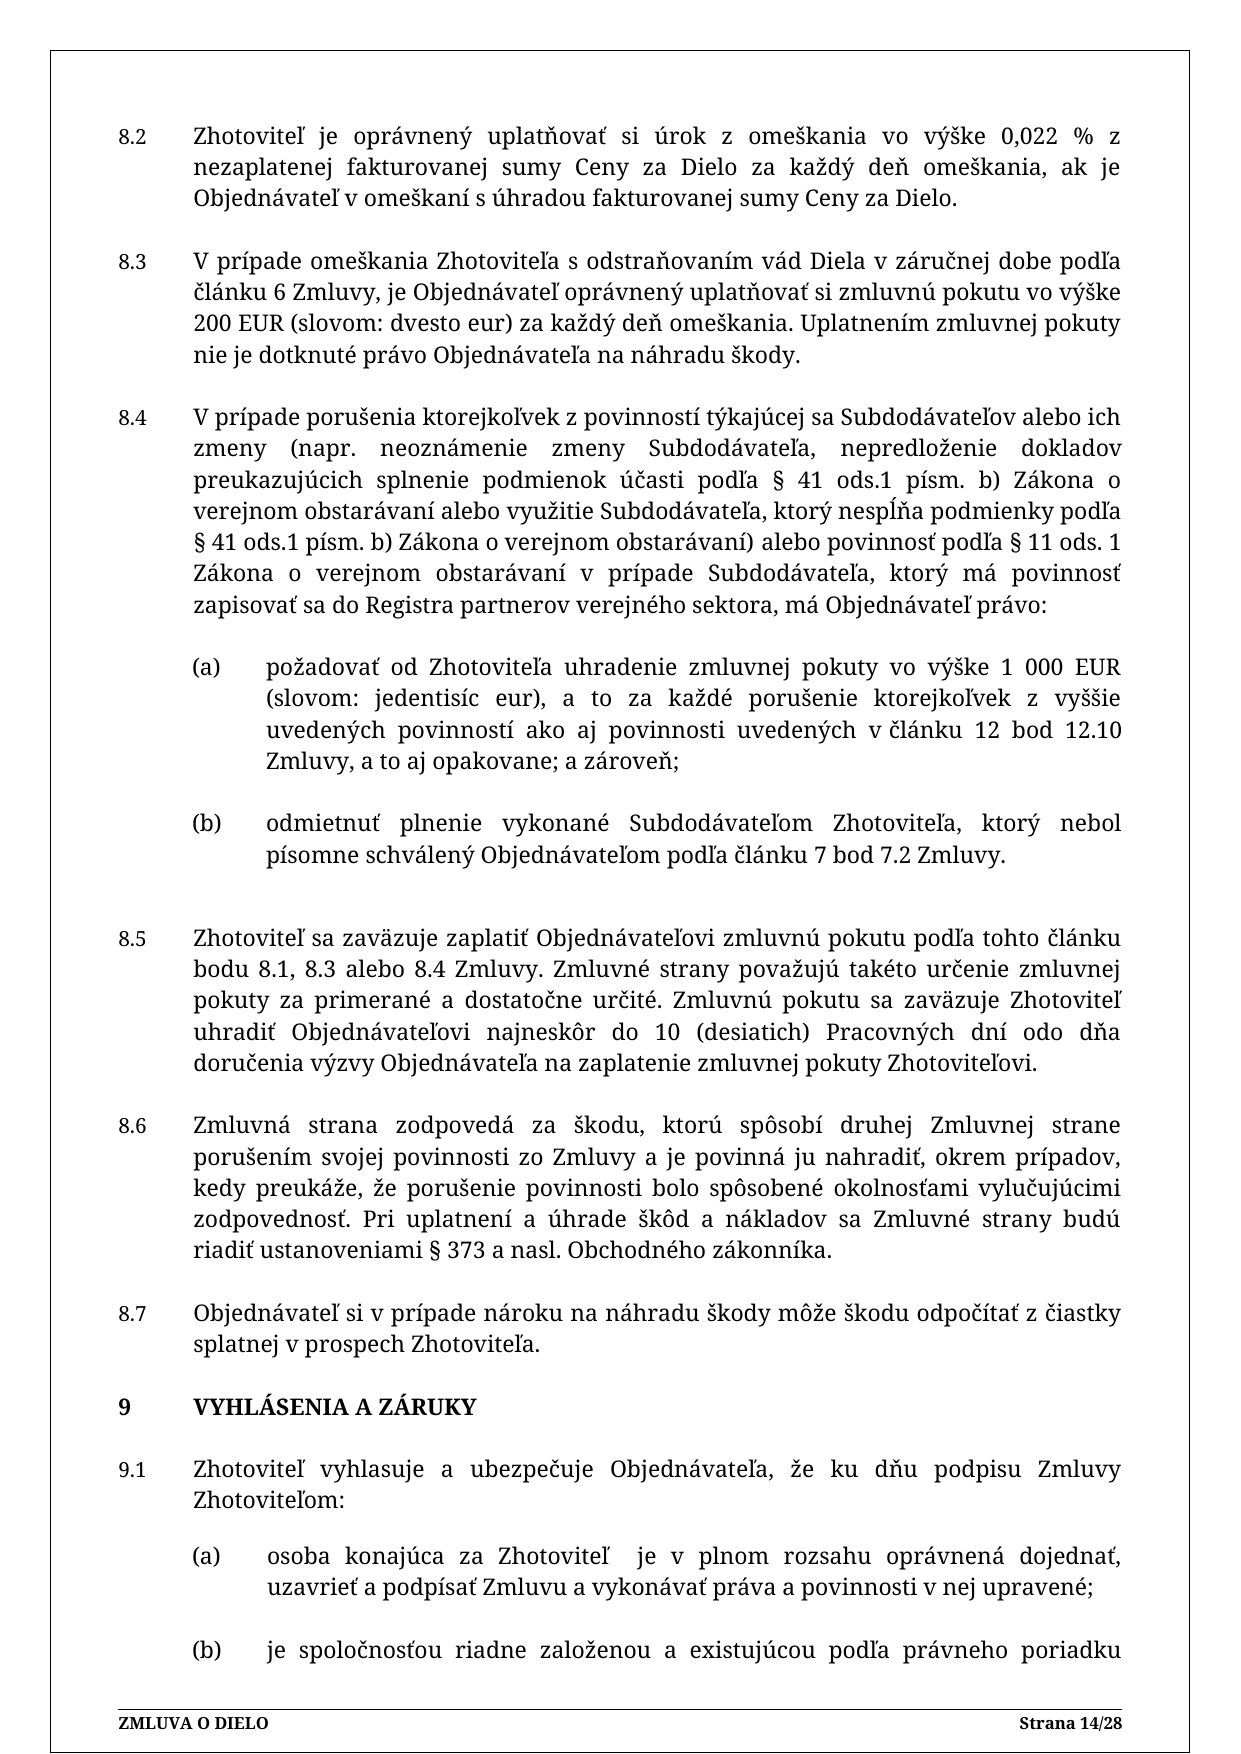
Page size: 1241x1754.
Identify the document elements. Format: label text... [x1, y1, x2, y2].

list požadovať od Zhotoviteľa uhradenie zmluvnej pokuty vo výške 1 000 EUR (slovom: jedentisíc eur), a to za každé porušenie ktorejkoľvek z vyššie uvedených povinností ako aj povinnosti uvedených v článku 12 bod 12.10 Zmluvy, a to aj opakovane; a zároveň; [192, 651, 1122, 776]
list odmietnuť plnenie vykonané Subdodávateľom Zhotoviteľa, ktorý nebol písomne schválený Objednávateľom podľa článku 7 bod 7.2 Zmluvy. [192, 807, 1122, 870]
list Zhotoviteľ je oprávnený uplatňovať si úrok z omeškania vo výške 0,022 % z nezaplatenej fakturovanej sumy Ceny za Dielo za každý deň omeškania, ak je Objednávateľ v omeškaní s úhradou fakturovanej sumy Ceny za Dielo. [118, 120, 1122, 214]
list V prípade omeškania Zhotoviteľa s odstraňovaním vád Diela v záručnej dobe podľa článku 6 Zmluvy, je Objednávateľ oprávnený uplatňovať si zmluvnú pokutu vo výške 200 EUR (slovom: dvesto eur) za každý deň omeškania. Uplatnením zmluvnej pokuty nie je dotknuté právo Objednávateľa na náhradu škody. [118, 245, 1122, 370]
list Objednávateľ si v prípade nároku na náhradu škody môže škodu odpočítať z čiastky splatnej v prospech Zhotoviteľa. [118, 1297, 1122, 1359]
list Zhotoviteľ sa zaväzuje zaplatiť Objednávateľovi zmluvnú pokutu podľa tohto článku bodu 8.1, 8.3 alebo 8.4 Zmluvy. Zmluvné strany považujú takéto určenie zmluvnej pokuty za primerané a dostatočne určité. Zmluvnú pokutu sa zaväzuje Zhotoviteľ uhradiť Objednávateľovi najneskôr do 10 (desiatich) Pracovných dní odo dňa doručenia výzvy Objednávateľa na zaplatenie zmluvnej pokuty Zhotoviteľovi. [118, 922, 1122, 1078]
list osoba konajúca za Zhotoviteľ je v plnom rozsahu oprávnená dojednať, uzavrieť a podpísať Zmluvu a vykonávať práva a povinnosti v nej upravené; [192, 1540, 1122, 1602]
list Zhotoviteľ vyhlasuje a ubezpečuje Objednávateľa, že ku dňu podpisu Zmluvy Zhotoviteľom: [118, 1453, 1122, 1516]
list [192, 1633, 1122, 1665]
list VYHLÁSENIA A ZÁRUKY [118, 1391, 1122, 1422]
list Zmluvná strana zodpovedá za škodu, ktorú spôsobí druhej Zmluvnej strane porušením svojej povinnosti zo Zmluvy a je povinná ju nahradiť, okrem prípadov, kedy preukáže, že porušenie povinnosti bolo spôsobené okolnosťami vylučujúcimi zodpovednosť. Pri uplatnení a úhrade škôd a nákladov sa Zmluvné strany budú riadiť ustanoveniami § 373 a nasl. Obchodného zákonníka. [118, 1109, 1122, 1266]
list V prípade porušenia ktorejkoľvek z povinností týkajúcej sa Subdodávateľov alebo ich zmeny (napr. neoznámenie zmeny Subdodávateľa, nepredloženie dokladov preukazujúcich splnenie podmienok účasti podľa § 41 ods.1 písm. b) Zákona o verejnom obstarávaní alebo využitie Subdodávateľa, ktorý nespĺňa podmienky podľa § 41 ods.1 písm. b) Zákona o verejnom obstarávaní) alebo povinnosť podľa § 11 ods. 1 Zákona o verejnom obstarávaní v prípade Subdodávateľa, ktorý má povinnosť zapisovať sa do Registra partnerov verejného sektora, má Objednávateľ právo: [118, 401, 1122, 620]
